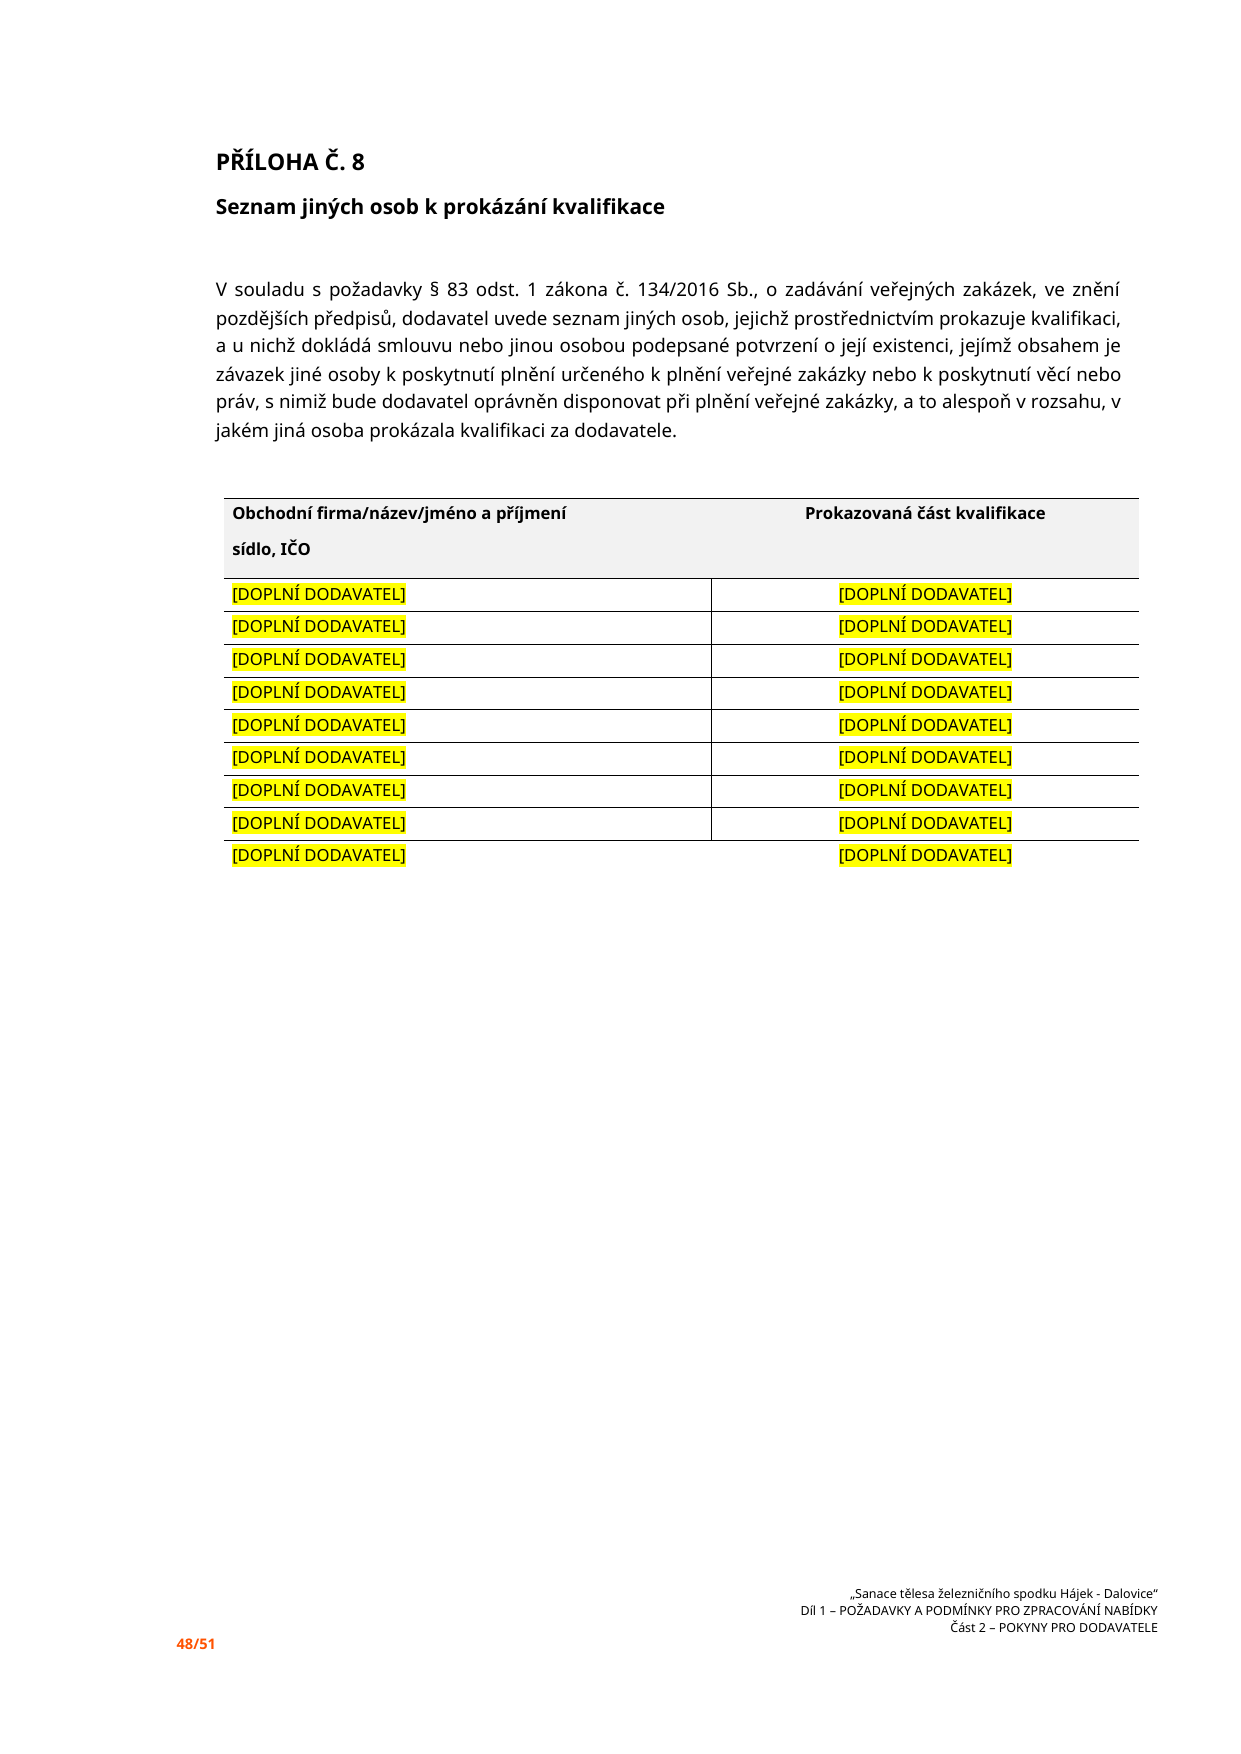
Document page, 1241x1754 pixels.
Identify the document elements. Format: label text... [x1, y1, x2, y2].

table_cell [DOPLNÍ DODAVATEL] [224, 776, 711, 807]
table_header Prokazovaná část kvalifikace [711, 499, 1139, 578]
table_cell [DOPLNÍ DODAVATEL] [224, 579, 711, 611]
table_cell [DOPLNÍ DODAVATEL] [711, 841, 1139, 873]
table_cell [DOPLNÍ DODAVATEL] [224, 612, 711, 644]
table_cell [DOPLNÍ DODAVATEL] [712, 612, 1139, 644]
text Příloha č. 8 [216, 146, 1122, 177]
table_cell [DOPLNÍ DODAVATEL] [712, 678, 1139, 709]
table_header Obchodní firma/název/jméno a příjmení sídlo, IČO [224, 499, 711, 578]
table_cell [DOPLNÍ DODAVATEL] [224, 808, 711, 840]
table_cell [DOPLNÍ DODAVATEL] [224, 710, 711, 742]
table_cell [DOPLNÍ DODAVATEL] [712, 645, 1139, 676]
table_cell [DOPLNÍ DODAVATEL] [712, 579, 1139, 611]
table_cell [DOPLNÍ DODAVATEL] [224, 841, 711, 873]
table_cell [DOPLNÍ DODAVATEL] [712, 808, 1139, 840]
table_cell [DOPLNÍ DODAVATEL] [712, 743, 1139, 774]
table_cell [DOPLNÍ DODAVATEL] [712, 776, 1139, 807]
table_cell [DOPLNÍ DODAVATEL] [224, 645, 711, 676]
table_cell [DOPLNÍ DODAVATEL] [224, 743, 711, 774]
table_cell [DOPLNÍ DODAVATEL] [712, 710, 1139, 742]
table_cell [DOPLNÍ DODAVATEL] [224, 678, 711, 709]
text V souladu s požadavky § 83 odst. 1 zákona č. 134/2016 Sb., o zadávání veřejných zakázek, ve znění pozdějších předpisů, dodavatel uvede seznam jiných osob, jejichž prostřednictvím prokazuje kvalifikaci, a u nichž dokládá smlouvu nebo jinou osobou podepsané potvrzení o její existenci, jejímž obsahem je závazek jiné osoby k poskytnutí plnění určeného k plnění veřejné zakázky nebo k poskytnutí věcí nebo práv, s nimiž bude dodavatel oprávněn disponovat při plnění veřejné zakázky, a to alespoň v rozsahu, v jakém jiná osoba prokázala kvalifikaci za dodavatele. [216, 277, 1122, 442]
text Seznam jiných osob k prokázání kvalifikace [216, 192, 1122, 221]
